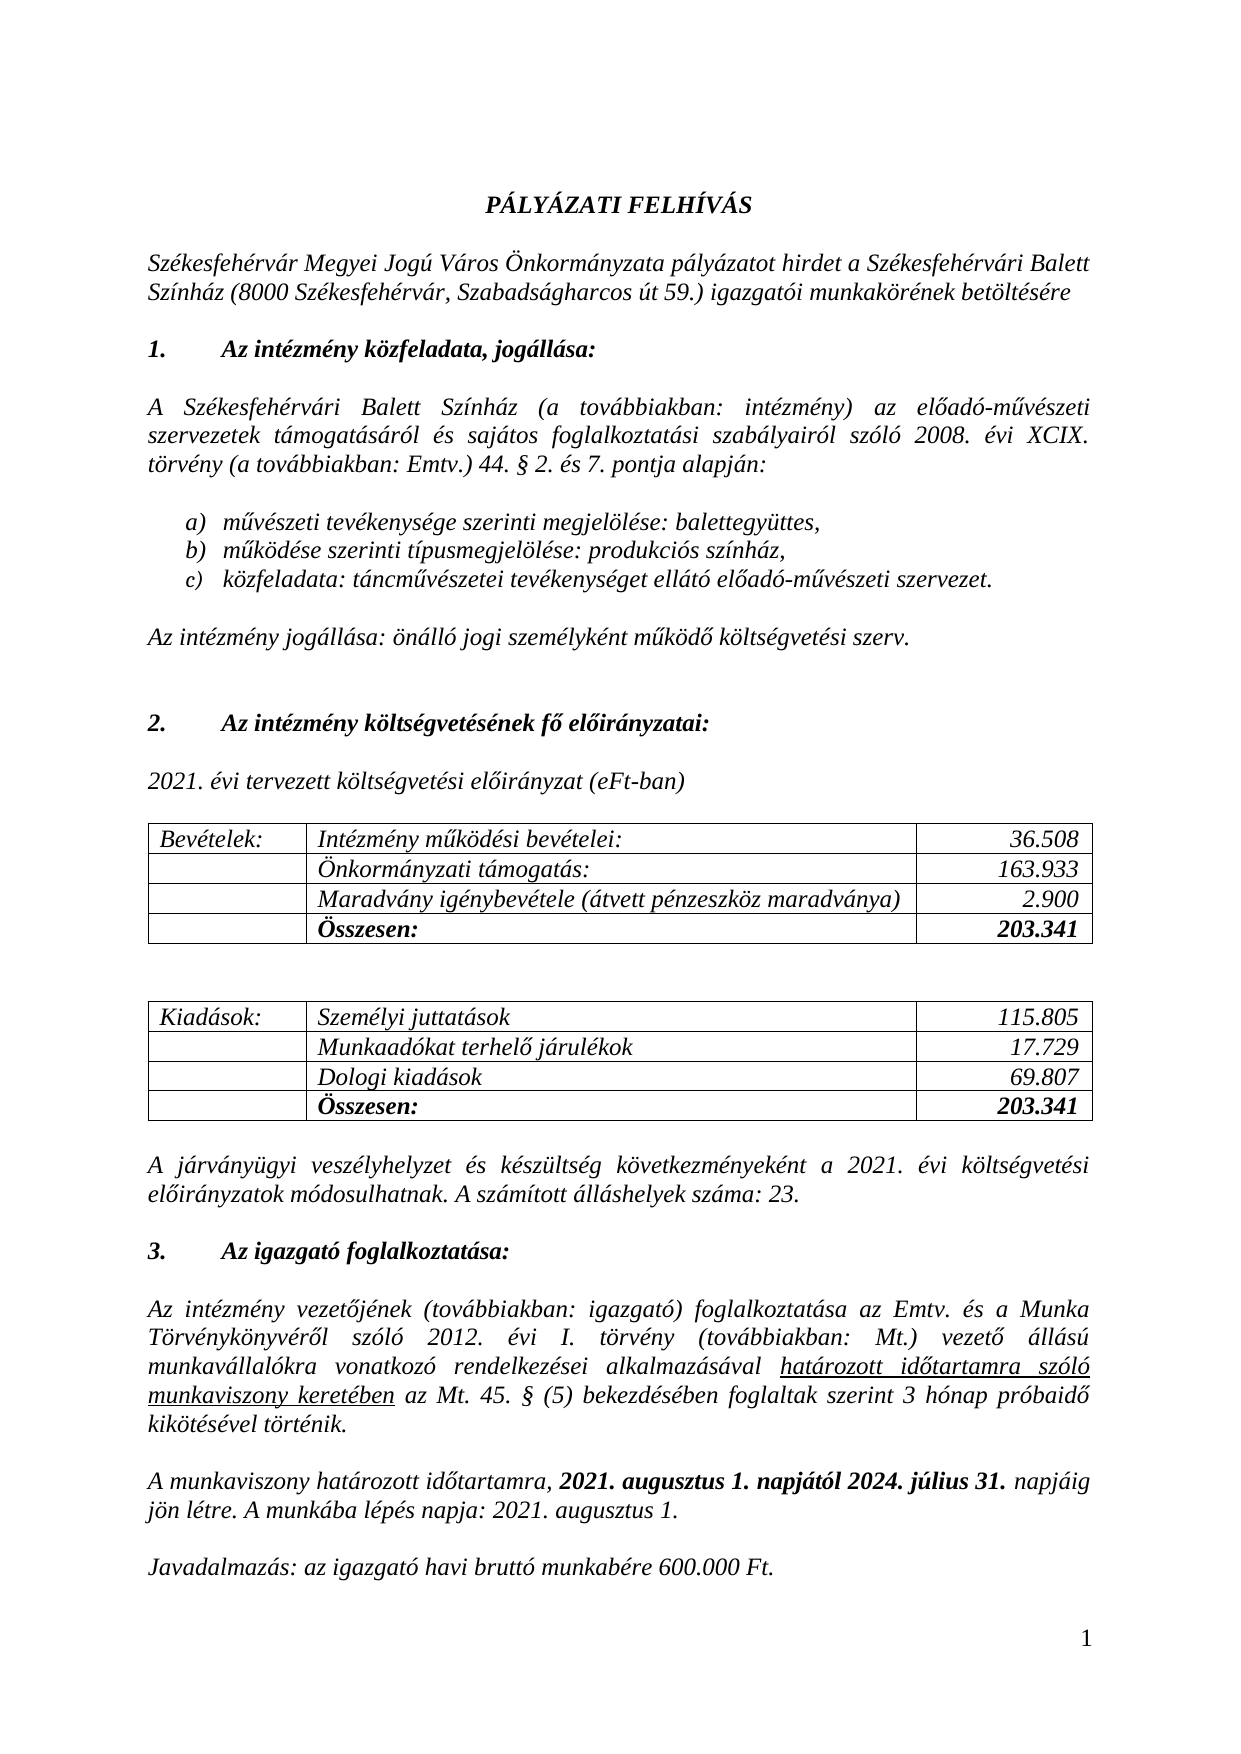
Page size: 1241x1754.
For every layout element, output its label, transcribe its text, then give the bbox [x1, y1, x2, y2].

table_header Személyi juttatások [307, 1002, 916, 1031]
text Az intézmény jogállása: önálló jogi személyként működő költségvetési szerv. [148, 622, 1093, 651]
table_cell Maradvány igénybevétele (átvett pénzeszköz maradványa) [307, 884, 916, 913]
table_header 115.805 [917, 1002, 1092, 1031]
table_header Kiadások: [149, 1002, 306, 1031]
list Az intézmény költségvetésének fő előirányzatai: [148, 708, 1093, 737]
table_header Intézmény működési bevételei: [307, 824, 916, 853]
text Az intézmény vezetőjének (továbbiakban: igazgató) foglalkoztatása az Emtv. és a Munka Törvénykönyvéről szóló 2012. évi I. törvény (továbbiakban: Mt.) vezető állású munkavállalókra vonatkozó rendelkezései alkalmazásával határozott időtartamra szóló munkaviszony keretében az Mt. 45. § (5) bekezdésében foglaltak szerint 3 hónap próbaidő kikötésével történik. [148, 1294, 1093, 1437]
table_cell [149, 884, 306, 913]
table_cell Önkormányzati támogatás: [307, 854, 916, 883]
text Javadalmazás: az igazgató havi bruttó munkabére 600.000 Ft. [148, 1552, 1093, 1581]
text PÁLYÁZATI FELHÍVÁS [148, 190, 1093, 219]
table_cell [149, 854, 306, 883]
table_cell 203.341 [917, 1091, 1092, 1120]
table_cell [149, 914, 306, 942]
list működése szerinti típusmegjelölése: produkciós színház, [185, 535, 1093, 564]
table_cell Dologi kiadások [307, 1062, 916, 1090]
text A járványügyi veszélyhelyzet és készültség következményeként a 2021. évi költségvetési előirányzatok módosulhatnak. A számított álláshelyek száma: 23. [148, 1150, 1093, 1207]
table_cell [149, 1091, 306, 1120]
table_cell [149, 1062, 306, 1090]
table_cell 17.729 [917, 1032, 1092, 1061]
text 2021. évi tervezett költségvetési előirányzat (eFt-ban) [148, 766, 1093, 794]
table_cell [149, 1032, 306, 1061]
table_cell Összesen: [307, 1091, 916, 1120]
list közfeladata: táncművészetei tevékenységet ellátó előadó-művészeti szervezet. [185, 564, 1093, 593]
list Az intézmény közfeladata, jogállása: [148, 334, 1093, 363]
text A munkaviszony határozott időtartamra, 2021. augusztus 1. napjától 2024. július 31. napjáig jön létre. A munkába lépés napja: 2021. augusztus 1. [148, 1466, 1093, 1524]
table_header 36.508 [917, 824, 1092, 853]
table_cell 203.341 [917, 914, 1092, 942]
text Székesfehérvár Megyei Jogú Város Önkormányzata pályázatot hirdet a Székesfehérvári Balett Színház (8000 Székesfehérvár, Szabadságharcos út 59.) igazgatói munkakörének betöltésére [148, 248, 1093, 305]
list Az igazgató foglalkoztatása: [148, 1236, 1093, 1265]
list művészeti tevékenysége szerinti megjelölése: balettegyüttes, [185, 507, 1093, 535]
table_header Bevételek: [149, 824, 306, 853]
table_cell Összesen: [307, 914, 916, 942]
text A Székesfehérvári Balett Színház (a továbbiakban: intézmény) az előadó-művészeti szervezetek támogatásáról és sajátos foglalkoztatási szabályairól szóló 2008. évi XCIX. törvény (a továbbiakban: Emtv.) 44. § 2. és 7. pontja alapján: [148, 392, 1093, 478]
table_cell 2.900 [917, 884, 1092, 913]
table_cell 163.933 [917, 854, 1092, 883]
table_cell Munkaadókat terhelő járulékok [307, 1032, 916, 1061]
table_cell 69.807 [917, 1062, 1092, 1090]
